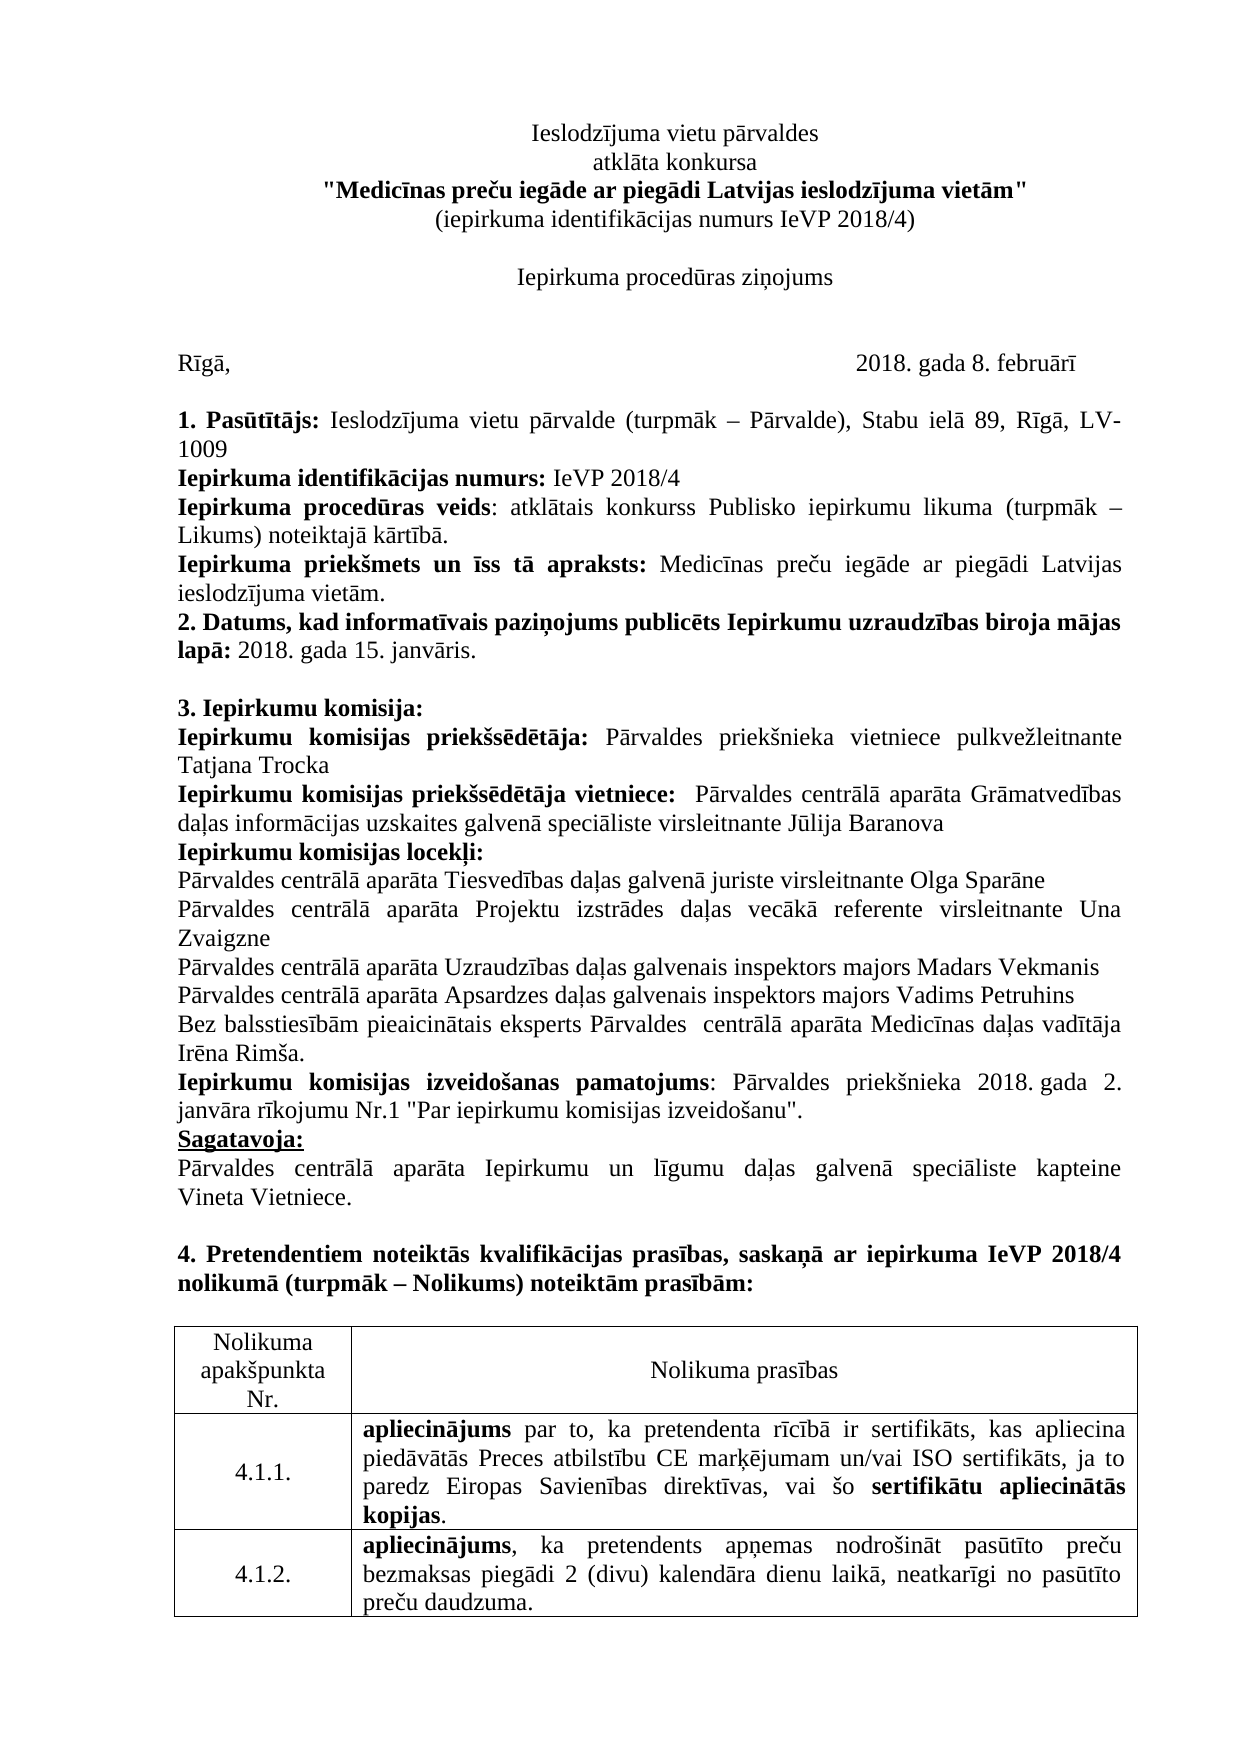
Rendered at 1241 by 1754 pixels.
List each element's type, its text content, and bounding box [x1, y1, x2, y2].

text Iepirkumu komisijas izveidošanas pamatojums: Pārvaldes priekšnieka 2018. gada 2. janvāra rīkojumu Nr.1 "Par iepirkumu komisijas izveidošanu". [177, 1067, 1122, 1124]
text Ieslodzījuma vietu pārvaldes [177, 118, 1172, 147]
text 4. Pretendentiem noteiktās kvalifikācijas prasības, saskaņā ar iepirkuma IeVP 2018/4 nolikumā (turpmāk – Nolikums) noteiktām prasībām: [177, 1239, 1122, 1297]
text Pārvaldes centrālā aparāta Tiesvedības daļas galvenā juriste virsleitnante Olga Sparāne [177, 866, 1172, 894]
table_cell apliecinājums, ka pretendents apņemas nodrošināt pasūtīto preču bezmaksas piegādi 2 (divu) kalendāra dienu laikā, neatkarīgi no pasūtīto preču daudzuma. [352, 1530, 1137, 1616]
text Pārvaldes centrālā aparāta Iepirkumu un līgumu daļas galvenā speciāliste kapteine Vineta Vietniece. [177, 1153, 1122, 1211]
table_header Nolikuma apakšpunkta Nr. [175, 1327, 351, 1413]
text Sagatavoja: [177, 1124, 1088, 1153]
text Iepirkuma priekšmets un īss tā apraksts: Medicīnas preču iegāde ar piegādi Latvijas ieslodzījuma vietām. [177, 549, 1122, 607]
text 3. Iepirkumu komisija: [177, 693, 1172, 722]
text Iepirkuma identifikācijas numurs: IeVP 2018/4 [177, 463, 1172, 492]
table_cell 4.1.1. [175, 1414, 351, 1529]
text Iepirkumu komisijas priekšsēdētāja: Pārvaldes priekšnieka vietniece pulkvežleitnante Tatjana Trocka [177, 722, 1122, 779]
table_cell 4.1.2. [175, 1530, 351, 1616]
text Rīgā, 2018. gada 8. februārī [177, 348, 1172, 377]
text Iepirkuma procedūras veids: atklātais konkurss Publisko iepirkumu likuma (turpmāk – Likums) noteiktajā kārtībā. [177, 492, 1122, 549]
table_header Nolikuma prasības [352, 1327, 1137, 1413]
table_cell apliecinājums par to, ka pretendenta rīcībā ir sertifikāts, kas apliecina piedāvātās Preces atbilstību CE marķējumam un/vai ISO sertifikāts, ja to paredz Eiropas Savienības direktīvas, vai šo sertifikātu apliecinātās kopijas. [352, 1414, 1137, 1529]
text 2. Datums, kad informatīvais paziņojums publicēts Iepirkumu uzraudzības biroja mājas lapā: 2018. gada 15. janvāris. [177, 607, 1122, 664]
text Pārvaldes centrālā aparāta Apsardzes daļas galvenais inspektors majors Vadims Petruhins [177, 981, 1172, 1009]
text Pārvaldes centrālā aparāta Projektu izstrādes daļas vecākā referente virsleitnante Una Zvaigzne [177, 894, 1122, 952]
text Iepirkuma procedūras ziņojums [177, 262, 1172, 291]
text 1. Pasūtītājs: Ieslodzījuma vietu pārvalde (turpmāk – Pārvalde), Stabu ielā 89, Rīgā, LV-1009 [177, 406, 1122, 463]
text (iepirkuma identifikācijas numurs IeVP 2018/4) [177, 204, 1172, 233]
text "Medicīnas preču iegāde ar piegādi Latvijas ieslodzījuma vietām" [177, 176, 1172, 204]
text atklāta konkursa [177, 147, 1172, 176]
text Iepirkumu komisijas locekļi: [177, 837, 1093, 866]
text Iepirkumu komisijas priekšsēdētāja vietniece: Pārvaldes centrālā aparāta Grāmatvedības daļas informācijas uzskaites galvenā speciāliste virsleitnante Jūlija Baranova [177, 779, 1122, 837]
text Pārvaldes centrālā aparāta Uzraudzības daļas galvenais inspektors majors Madars Vekmanis [177, 952, 1172, 981]
text Bez balsstiesībām pieaicinātais eksperts Pārvaldes centrālā aparāta Medicīnas daļas vadītāja Irēna Rimša. [177, 1009, 1122, 1067]
